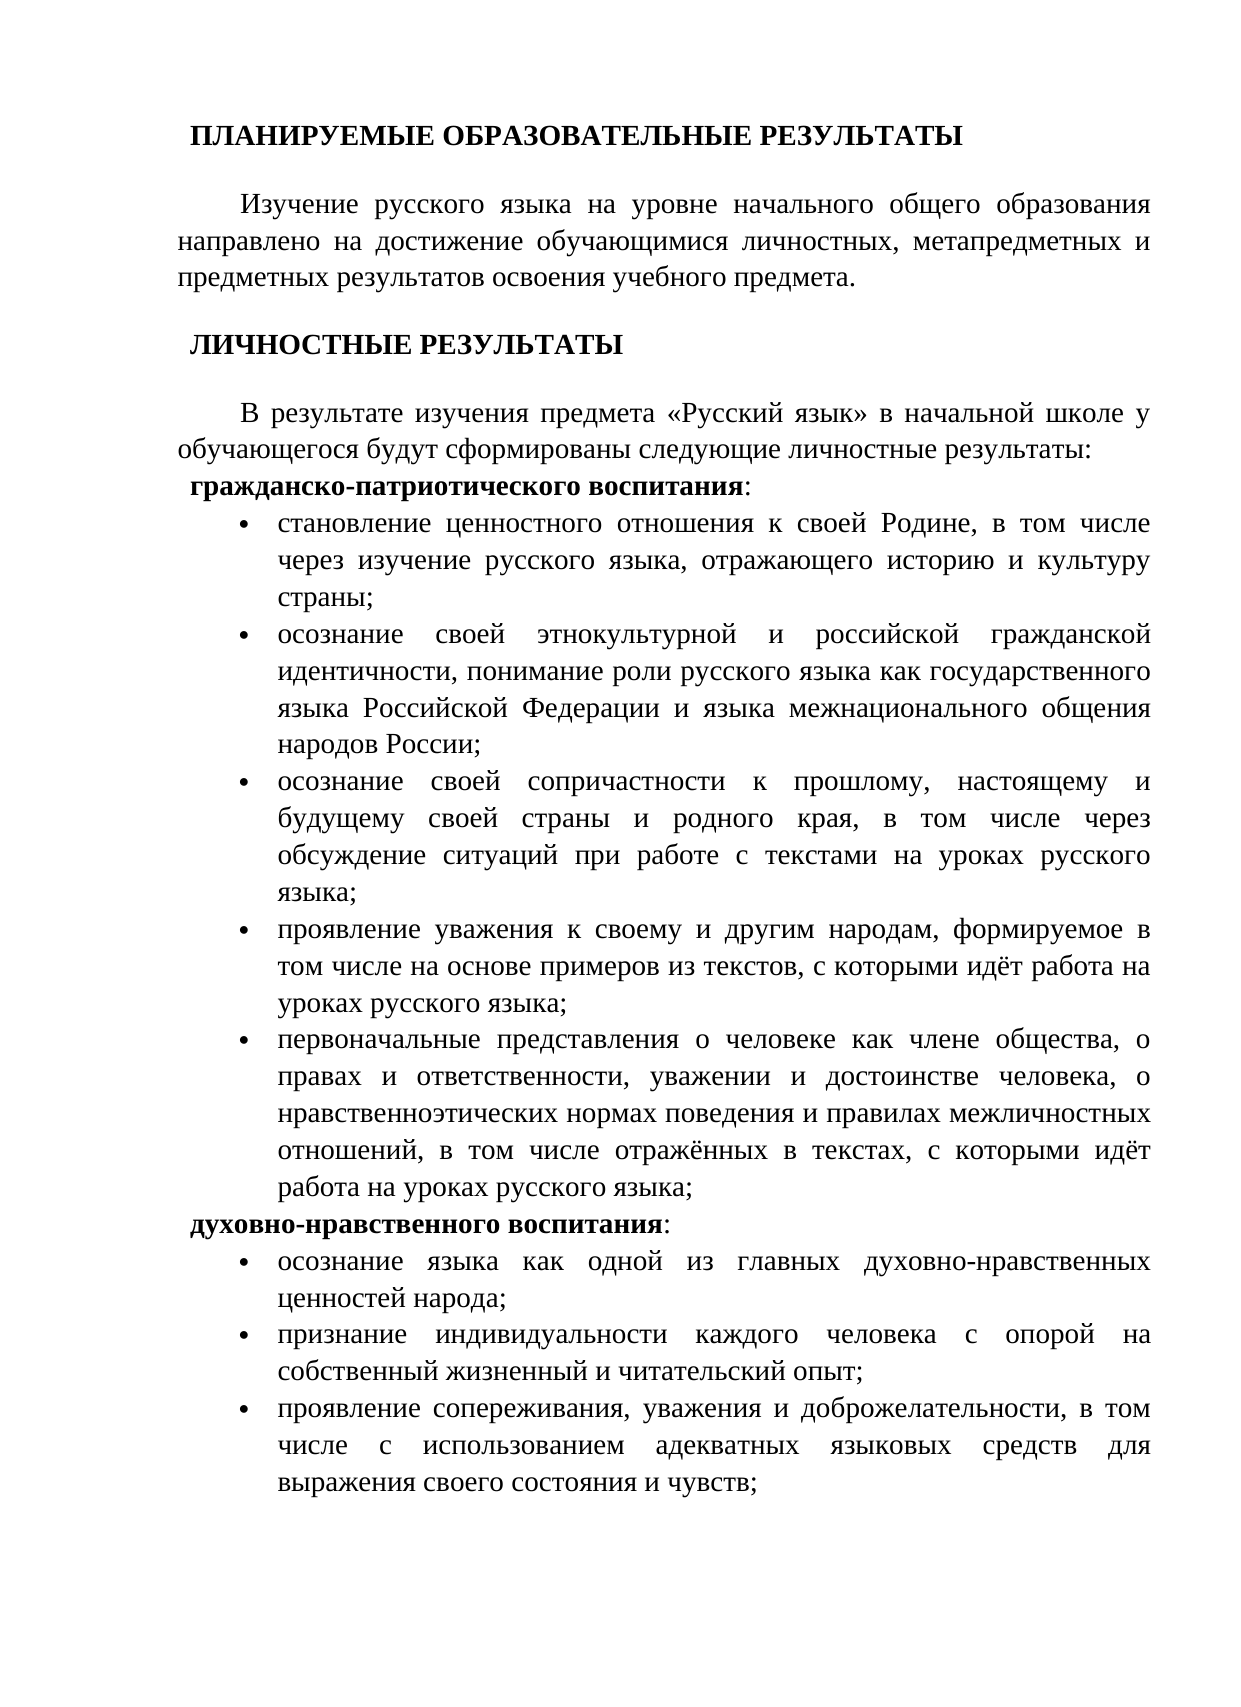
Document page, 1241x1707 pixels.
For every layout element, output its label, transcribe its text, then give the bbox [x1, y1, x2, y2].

list осознание языка как одной из главных духовно-нравственных ценностей народа; [240, 1243, 1152, 1313]
list проявление уважения к своему и другим народам, формируемое в том числе на основе примеров из текстов, с которыми идёт работа на уроках русского языка; [240, 911, 1152, 1018]
text В результате изучения предмета «Русский язык» в начальной школе у обучающегося будут сформированы следующие личностные результаты: [177, 395, 1152, 465]
list становление ценностного отношения к своей Родине, в том числе через изучение русского языка, отражающего историю и культуру страны; [240, 505, 1152, 613]
list осознание своей сопричастности к прошлому, настоящему и будущему своей страны и родного края, в том числе через обсуждение ситуаций при работе с текстами на уроках русского языка; [240, 763, 1152, 908]
text гражданско-патриотического воспитания: [190, 468, 1152, 502]
list осознание своей этнокультурной и российской гражданской идентичности, понимание роли русского языка как государственного языка Российской Федерации и языка межнационального общения народов России; [240, 616, 1152, 760]
text ЛИЧНОСТНЫЕ РЕЗУЛЬТАТЫ [190, 327, 1152, 361]
text Изучение русского языка на уровне начального общего образования направлено на достижение обучающимися личностных, метапредметных и предметных результатов освоения учебного предмета. [177, 186, 1152, 293]
text ПЛАНИРУЕМЫЕ ОБРАЗОВАТЕЛЬНЫЕ РЕЗУЛЬТАТЫ [190, 118, 1152, 152]
list признание индивидуальности каждого человека с опорой на собственный жизненный и читательский опыт; [240, 1317, 1152, 1387]
text духовно-нравственного воспитания: [190, 1206, 1152, 1239]
list проявление сопереживания, уважения и доброжелательности, в том числе с использованием адекватных языковых средств для выражения своего состояния и чувств; [240, 1390, 1152, 1498]
list первоначальные представления о человеке как члене общества, о правах и ответственности, уважении и достоинстве человека, о нравственно­этических нормах поведения и правилах межличностных отношений, в том числе отражённых в текстах, с которыми идёт работа на уроках русского языка; [240, 1022, 1152, 1203]
